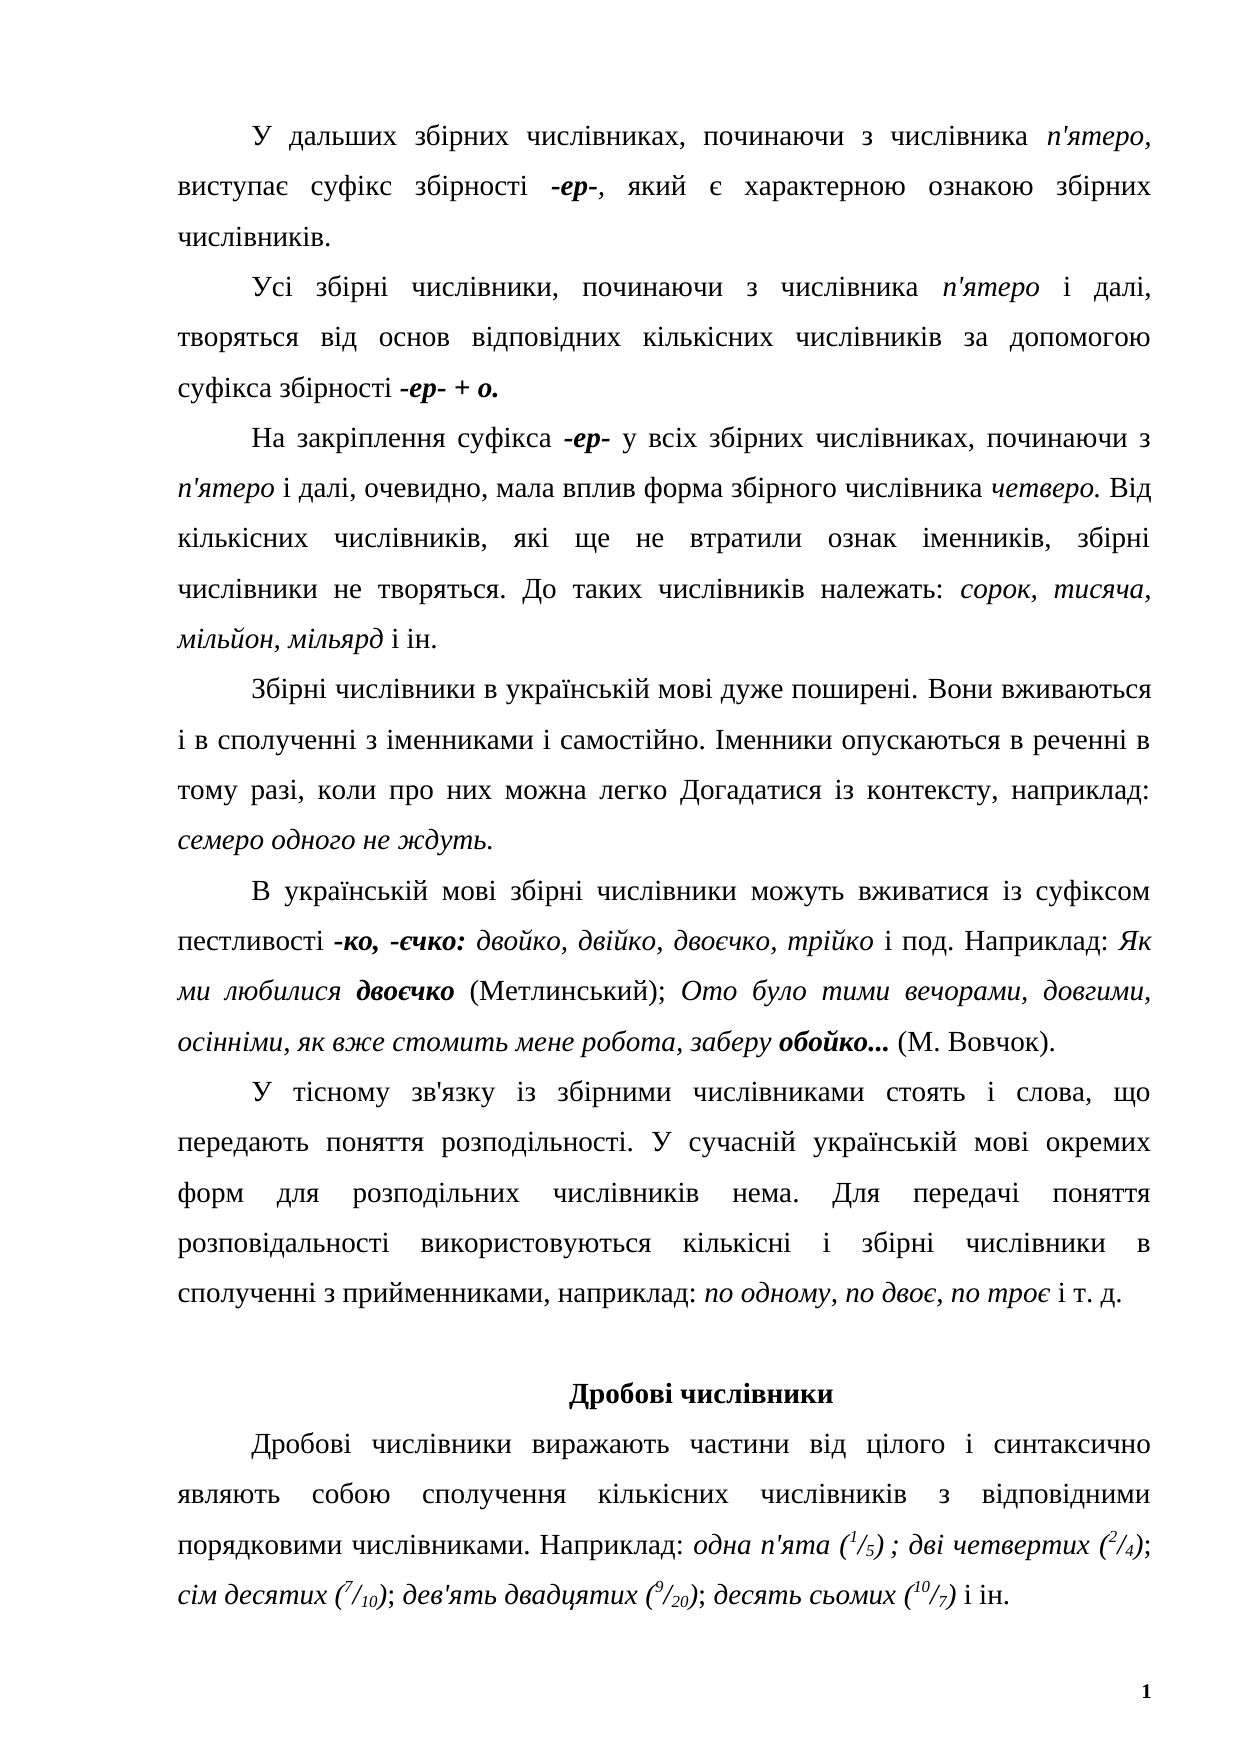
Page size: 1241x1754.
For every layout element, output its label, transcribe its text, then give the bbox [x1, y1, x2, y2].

text В українській мові збірні числівники можуть вживатися із суфіксом пестливості -ко, -єчко: двойко, двійко, двоєчко, трійко і под. Наприклад: Як ми любилися двоєчко (Метлинський); Ото було тими вечорами, довгими, осінніми, як вже стомить мене робота, заберу обойко... (М. Вовчок). [177, 873, 1152, 1057]
text Дробові числівники [177, 1376, 1152, 1409]
text На закріплення суфікса -ер- у всіх збірних числівниках, починаючи з п'ятеро і далі, очевидно, мала вплив форма збірного числівника четверо. Від кількісних числівників, які ще не втратили ознак іменників, збірні числівники не творяться. До таких числівників належать: сорок, тисяча, мільйон, мільярд і ін. [177, 420, 1152, 655]
text Збірні числівники в українській мові дуже поширені. Вони вживаються і в сполученні з іменниками і самостійно. Іменники опускаються в реченні в тому разі, коли про них можна легко Догадатися із контексту, наприклад: семеро одного не ждуть. [177, 672, 1152, 856]
text У дальших збірних числівниках, починаючи з числівника п'ятеро, виступає суфікс збірності -ер-, який є характерною ознакою збірних числівників. [177, 118, 1152, 252]
text Дробові числівники виражають частини від цілого і синтаксично являють собою сполучення кількісних числівників з відповідними порядковими числівниками. Наприклад: одна п'ята (1/5) ; дві четвертих (2/4); сім десятих (7/10); дев'ять двадцятих (9/20); десять сьомих (10/7) і ін. [177, 1426, 1152, 1611]
text У тісному зв'язку із збірними числівниками стоять і слова, що передають поняття розподільності. У сучасній українській мові окремих форм для розподільних числівників нема. Для передачі поняття розповідальності використовуються кількісні і збірні числівники в сполученні з прийменниками, наприклад: по одному, по двоє, по троє і т. д. [177, 1074, 1152, 1309]
text Усі збірні числівники, починаючи з числівника п'ятеро і далі, творяться від основ відповідних кількісних числівників за допомогою суфікса збірності -ер- + о. [177, 269, 1152, 403]
